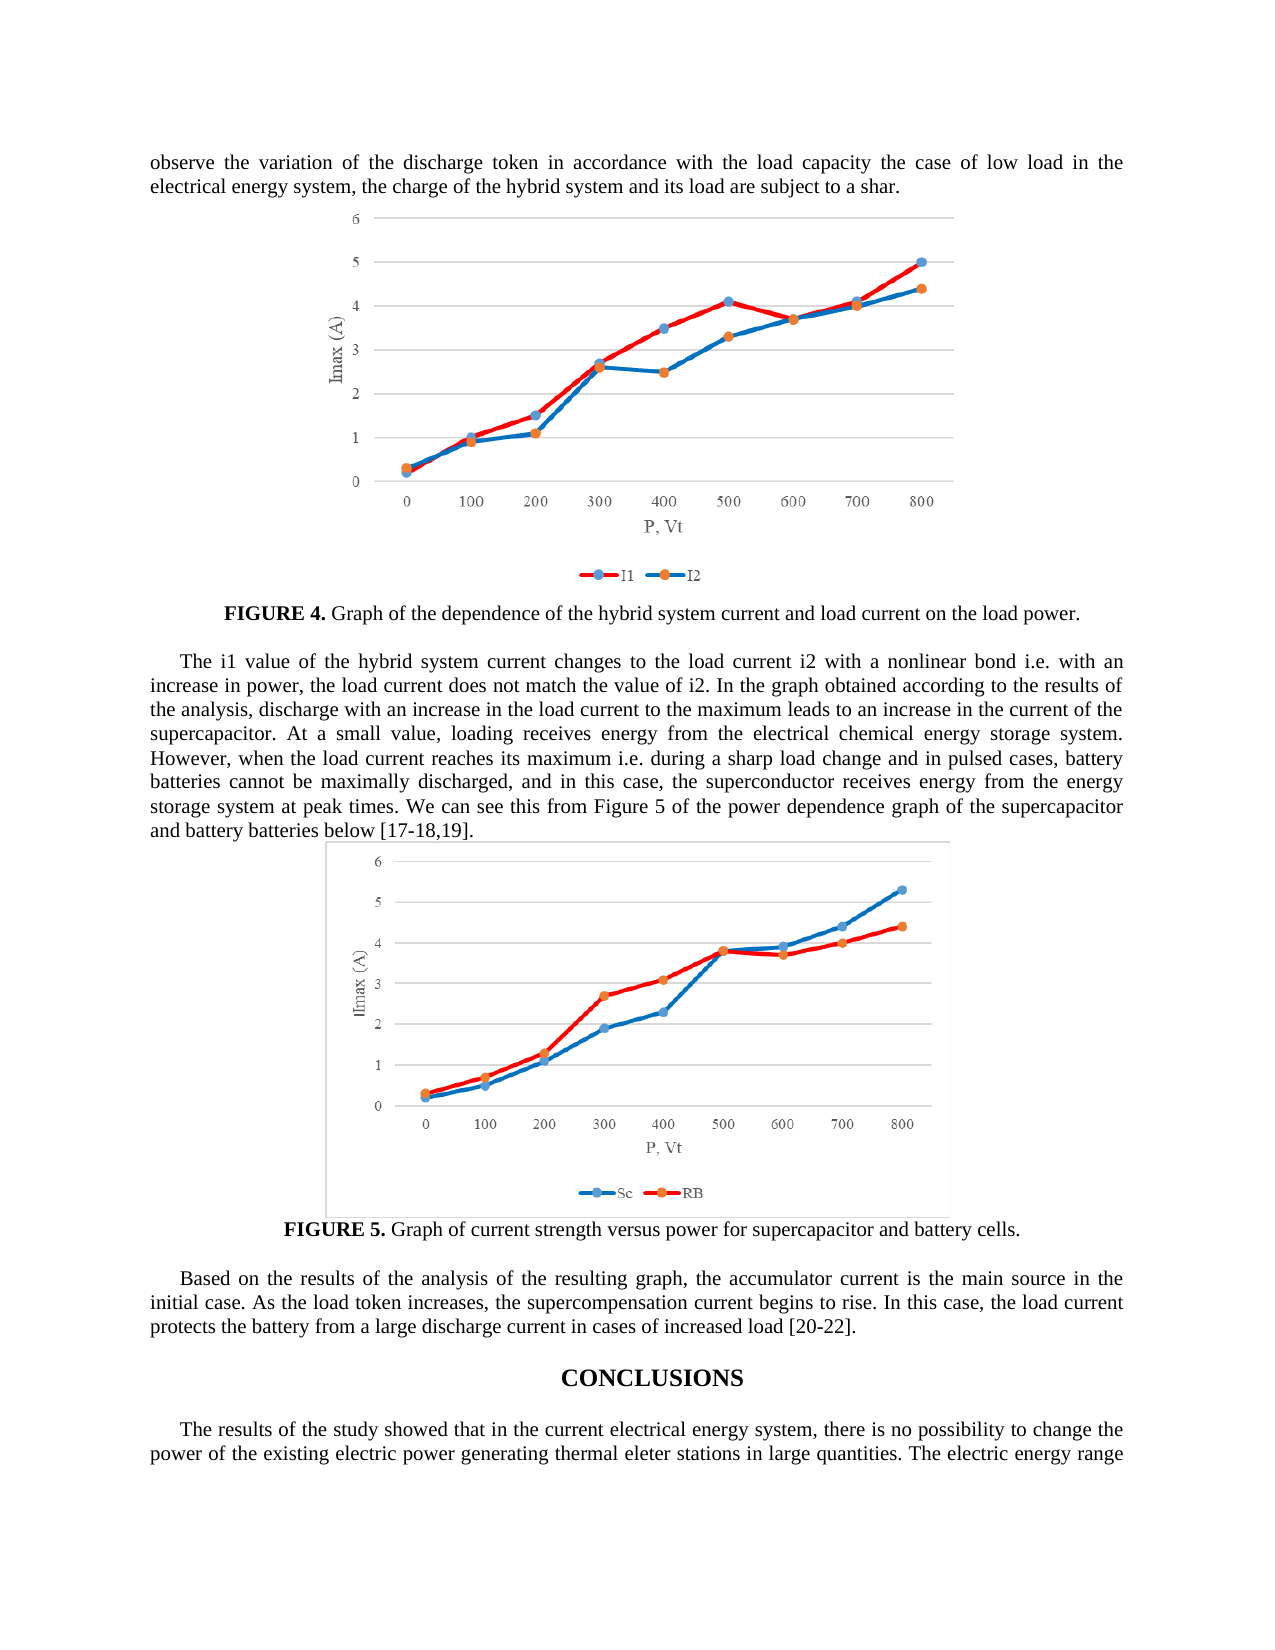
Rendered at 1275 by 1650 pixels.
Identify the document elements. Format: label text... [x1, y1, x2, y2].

text CONCLUSIONS [150, 1363, 1125, 1391]
text Based on the results of the analysis of the resulting graph, the accumulator current is the main source in the initial case. As the load token increases, the supercompensation current begins to rise. In this case, the load current protects the battery from a large discharge current in cases of increased load [20-22]. [150, 1266, 1125, 1338]
text FIGURE 5. Graph of current strength versus power for supercapacitor and battery cells. [150, 1217, 1125, 1241]
text The i1 value of the hybrid system current changes to the load current i2 with a nonlinear bond i.e. with an increase in power, the load current does not match the value of i2. In the graph obtained according to the results of the analysis, discharge with an increase in the load current to the maximum leads to an increase in the current of the supercapacitor. At a small value, loading receives energy from the electrical chemical energy storage system. However, when the load current reaches its maximum i.e. during a sharp load change and in pulsed cases, battery batteries cannot be maximally discharged, and in this case, the superconductor receives energy from the energy storage system at peak times. We can see this from Figure 5 of the power dependence graph of the supercapacitor and battery batteries below [17-18,19]. [150, 649, 1125, 842]
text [150, 1416, 1125, 1464]
picture [325, 841, 951, 1218]
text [150, 150, 1125, 198]
picture [301, 198, 974, 601]
text FIGURE 4. Graph of the dependence of the hybrid system current and load current on the load power. [150, 601, 1125, 625]
